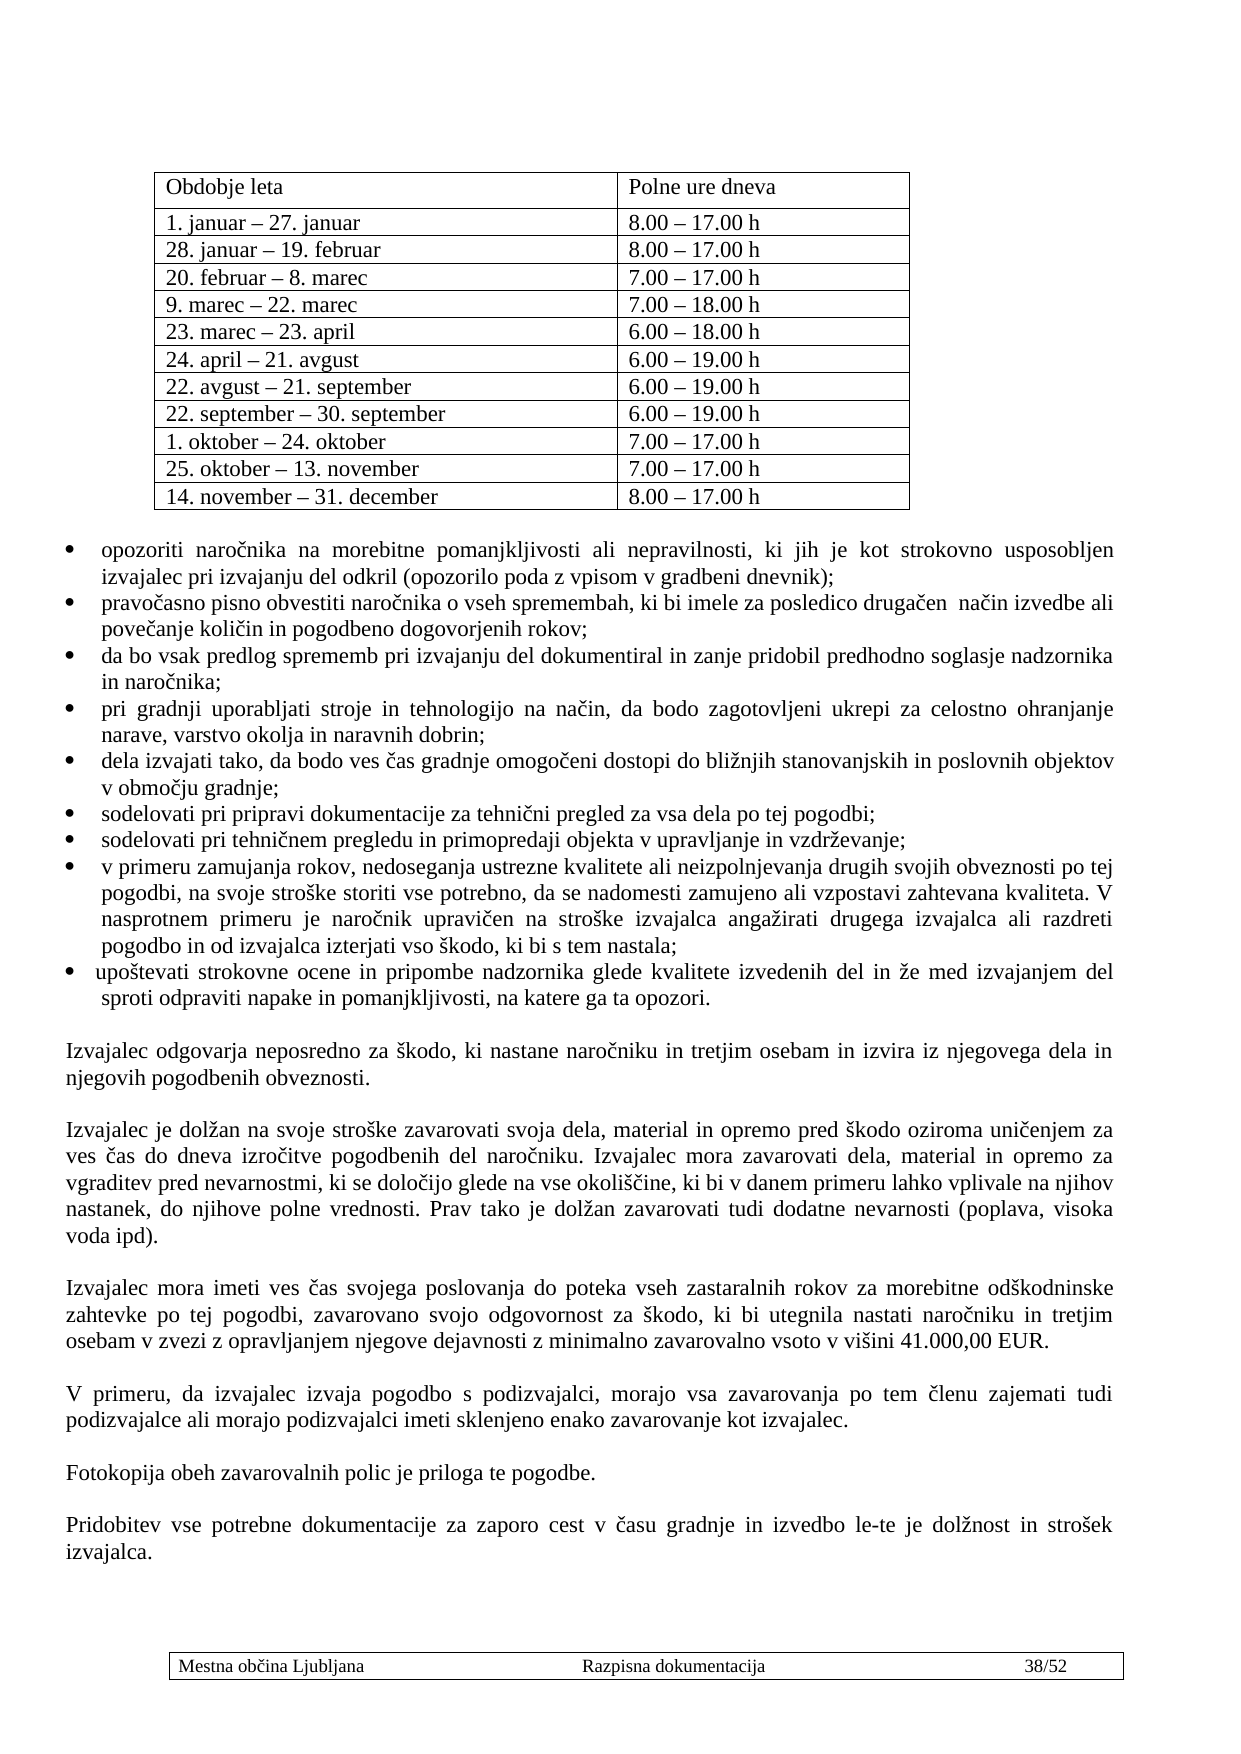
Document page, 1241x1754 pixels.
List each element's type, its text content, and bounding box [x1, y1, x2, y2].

table_cell 7.00 – 18.00 h [618, 291, 909, 317]
table_cell 25. oktober – 13. november [155, 455, 617, 482]
table_cell 28. januar – 19. februar [155, 236, 617, 262]
table_cell 24. april – 21. avgust [155, 346, 617, 372]
list opozoriti naročnika na morebitne pomanjkljivosti ali nepravilnosti, ki jih je kot strokovno usposobljen izvajalec pri izvajanju del odkril (opozorilo poda z vpisom v gradbeni dnevnik); [66, 536, 1115, 589]
text Izvajalec mora imeti ves čas svojega poslovanja do poteka vseh zastaralnih rokov za morebitne odškodninske zahtevke po tej pogodbi, zavarovano svojo odgovornost za škodo, ki bi utegnila nastati naročniku in tretjim osebam v zvezi z opravljanjem njegove dejavnosti z minimalno zavarovalno vsoto v višini 41.000,00 EUR. [66, 1274, 1115, 1353]
table_cell 6.00 – 18.00 h [618, 318, 909, 345]
text Izvajalec je dolžan na svoje stroške zavarovati svoja dela, material in opremo pred škodo oziroma uničenjem za ves čas do dneva izročitve pogodbenih del naročniku. Izvajalec mora zavarovati dela, material in opremo za vgraditev pred nevarnostmi, ki se določijo glede na vse okoliščine, ki bi v danem primeru lahko vplivale na njihov nastanek, do njihove polne vrednosti. Prav tako je dolžan zavarovati tudi dodatne nevarnosti (poplava, visoka voda ipd). [66, 1116, 1115, 1248]
table_cell 9. marec – 22. marec [155, 291, 617, 317]
list pravočasno pisno obvestiti naročnika o vseh spremembah, ki bi imele za posledico drugačen način izvedbe ali povečanje količin in pogodbeno dogovorjenih rokov; [66, 589, 1115, 642]
table_cell 6.00 – 19.00 h [618, 373, 909, 399]
text V primeru, da izvajalec izvaja pogodbo s podizvajalci, morajo vsa zavarovanja po tem členu zajemati tudi podizvajalce ali morajo podizvajalci imeti sklenjeno enako zavarovanje kot izvajalec. [66, 1380, 1115, 1432]
list sodelovati pri pripravi dokumentacije za tehnični pregled za vsa dela po tej pogodbi; [66, 800, 1115, 826]
table_cell 1. januar – 27. januar [155, 209, 617, 235]
table_cell 20. februar – 8. marec [155, 264, 617, 290]
list sodelovati pri tehničnem pregledu in primopredaji objekta v upravljanje in vzdrževanje; [66, 826, 1115, 853]
text Pridobitev vse potrebne dokumentacije za zaporo cest v času gradnje in izvedbo le-te je dolžnost in strošek izvajalca. [66, 1512, 1115, 1564]
list v primeru zamujanja rokov, nedoseganja ustrezne kvalitete ali neizpolnjevanja drugih svojih obveznosti po tej pogodbi, na svoje stroške storiti vse potrebno, da se nadomesti zamujeno ali vzpostavi zahtevana kvaliteta. V nasprotnem primeru je naročnik upravičen na stroške izvajalca angažirati drugega izvajalca ali razdreti pogodbo in od izvajalca izterjati vso škodo, ki bi s tem nastala; [66, 853, 1115, 958]
table_header Polne ure dneva [618, 173, 909, 208]
list pri gradnji uporabljati stroje in tehnologijo na način, da bodo zagotovljeni ukrepi za celostno ohranjanje narave, varstvo okolja in naravnih dobrin; [66, 694, 1115, 747]
table_cell 8.00 – 17.00 h [618, 236, 909, 262]
table_cell 1. oktober – 24. oktober [155, 428, 617, 454]
table_cell 7.00 – 17.00 h [618, 264, 909, 290]
list upoštevati strokovne ocene in pripombe nadzornika glede kvalitete izvedenih del in že med izvajanjem del sproti odpraviti napake in pomanjkljivosti, na katere ga ta opozori. [66, 958, 1115, 1011]
text Fotokopija obeh zavarovalnih polic je priloga te pogodbe. [66, 1459, 1115, 1485]
table_cell 22. avgust – 21. september [155, 373, 617, 399]
table_cell 6.00 – 19.00 h [618, 401, 909, 427]
table_cell 23. marec – 23. april [155, 318, 617, 345]
table_cell 7.00 – 17.00 h [618, 428, 909, 454]
table_header Obdobje leta [155, 173, 617, 208]
table_cell 22. september – 30. september [155, 401, 617, 427]
table_cell 8.00 – 17.00 h [618, 209, 909, 235]
table_cell 7.00 – 17.00 h [618, 455, 909, 482]
table_cell 14. november – 31. december [155, 483, 617, 509]
table_cell 6.00 – 19.00 h [618, 346, 909, 372]
table_cell 8.00 – 17.00 h [618, 483, 909, 509]
list da bo vsak predlog sprememb pri izvajanju del dokumentiral in zanje pridobil predhodno soglasje nadzornika in naročnika; [66, 642, 1115, 694]
text Izvajalec odgovarja neposredno za škodo, ki nastane naročniku in tretjim osebam in izvira iz njegovega dela in njegovih pogodbenih obveznosti. [66, 1037, 1115, 1090]
list dela izvajati tako, da bodo ves čas gradnje omogočeni dostopi do bližnjih stanovanjskih in poslovnih objektov v območju gradnje; [66, 747, 1115, 800]
